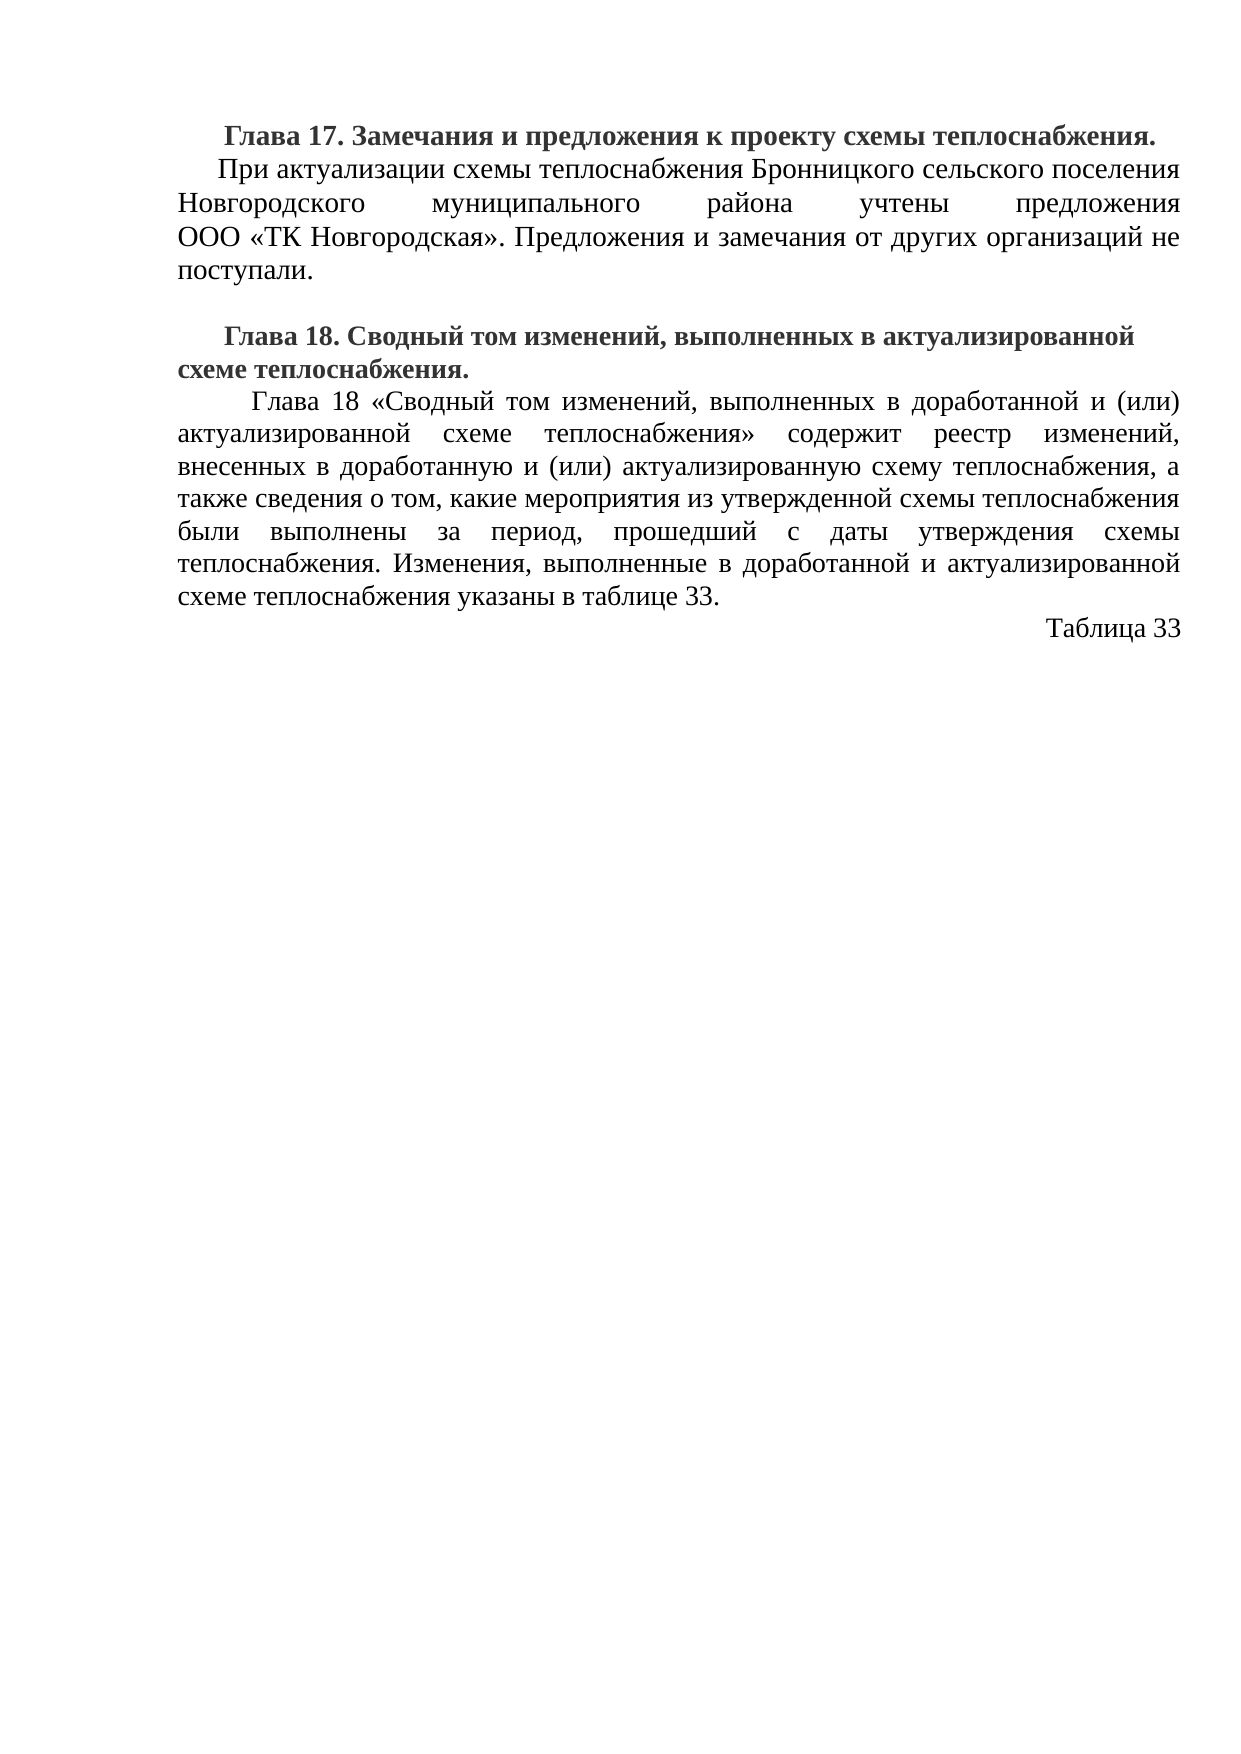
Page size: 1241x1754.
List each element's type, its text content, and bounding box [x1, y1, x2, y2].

text При актуализации схемы теплоснабжения Бронницкого сельского поселения Новгородского муниципального района учтены предложения ООО «ТК Новгородская». Предложения и замечания от других организаций не поступали. [177, 152, 1181, 286]
text Глава 18 «Сводный том изменений, выполненных в доработанной и (или) актуализированной схеме теплоснабжения» содержит реестр изменений, внесенных в доработанную и (или) актуализированную схему теплоснабжения, а также сведения о том, какие мероприятия из утвержденной схемы теплоснабжения были выполнены за период, прошедший с даты утверждения схемы теплоснабжения. Изменения, выполненные в доработанной и актуализированной схеме теплоснабжения указаны в таблице 33. [177, 384, 1181, 611]
text Таблица 33 [177, 611, 1181, 643]
subtitle Глава 18. Сводный том изменений, выполненных в актуализированной схеме теплоснабжения. [177, 319, 1181, 384]
subtitle Глава 17. Замечания и предложения к проекту схемы теплоснабжения. [177, 118, 1181, 152]
